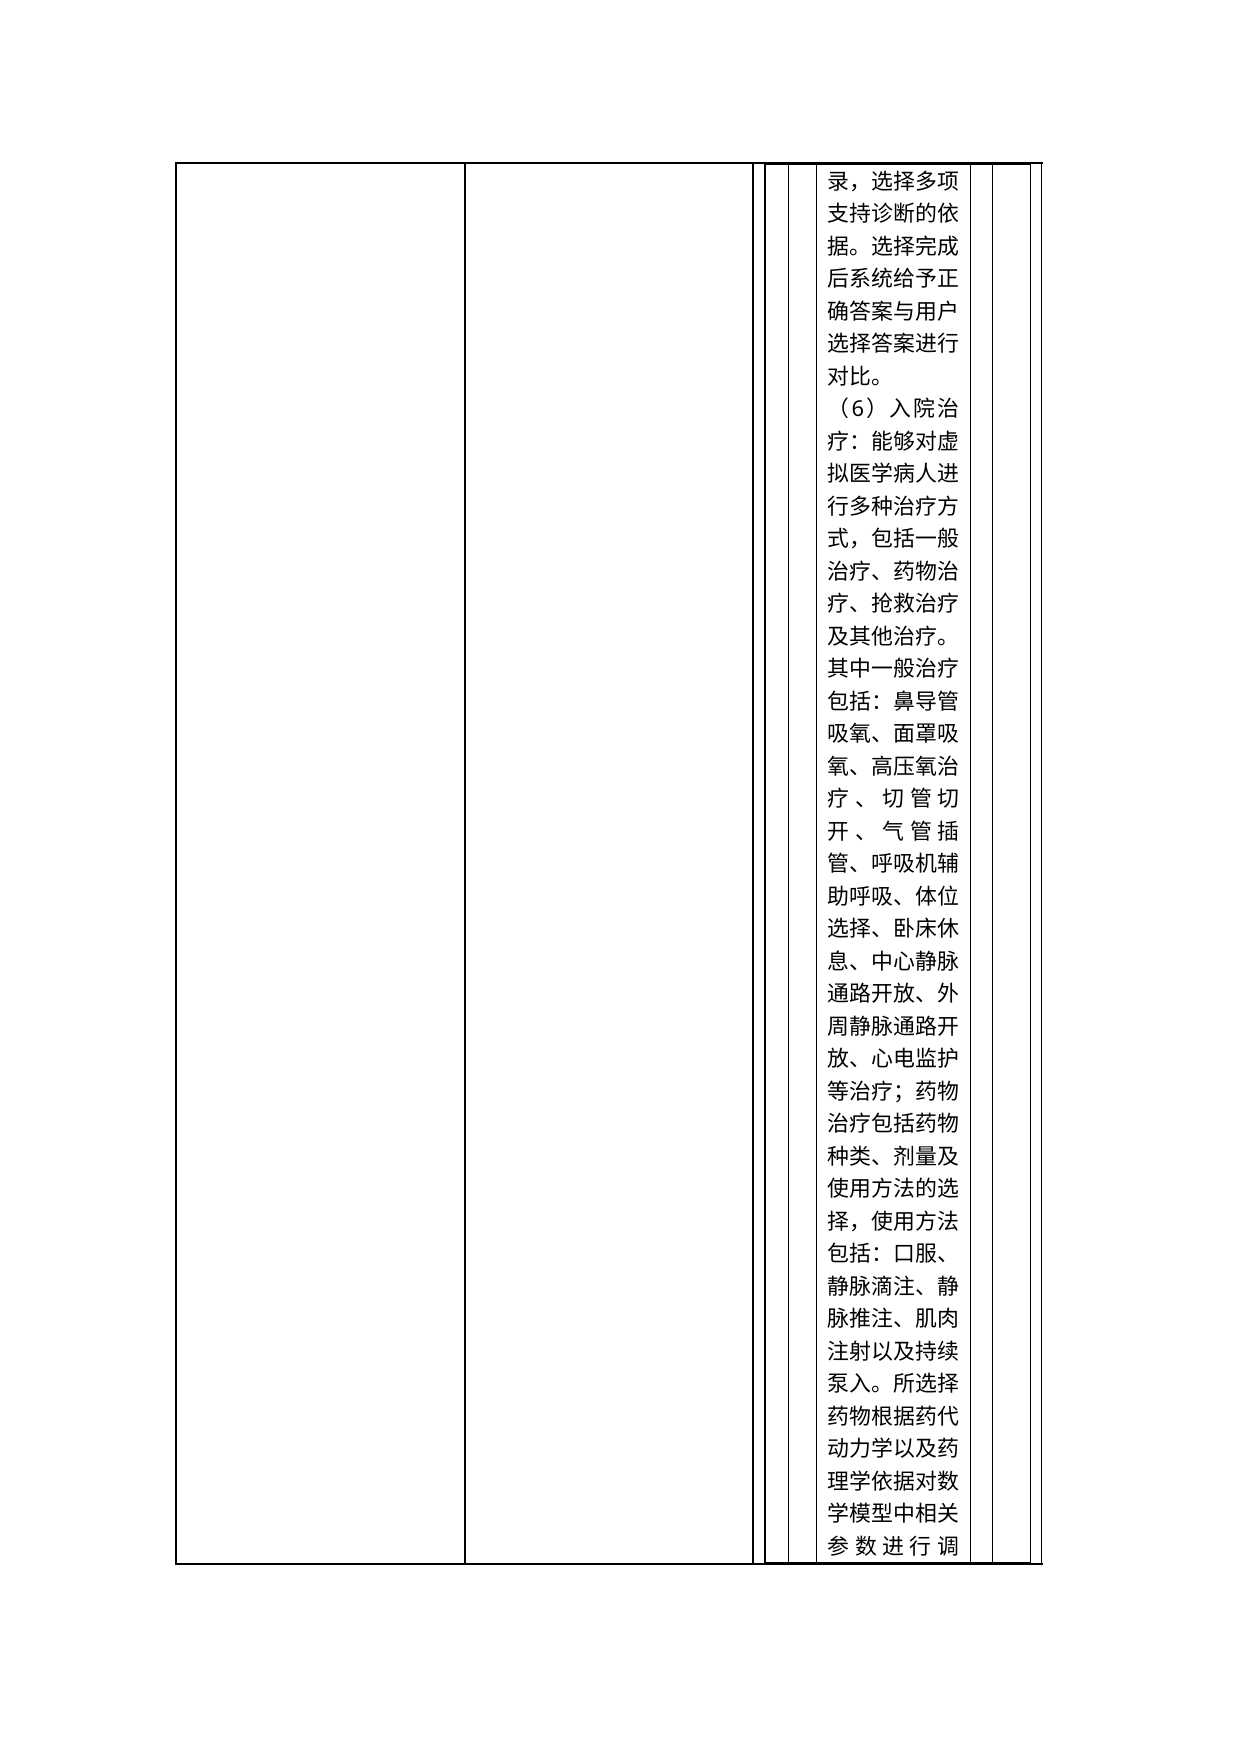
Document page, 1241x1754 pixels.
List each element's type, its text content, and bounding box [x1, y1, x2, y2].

table_cell 2 [177, 164, 464, 1563]
table_cell [754, 164, 764, 1563]
table_cell [466, 164, 752, 1563]
table_cell [971, 165, 992, 1562]
table_cell [1031, 164, 1041, 1563]
table_cell [817, 165, 970, 1562]
table_cell [993, 165, 1030, 1562]
table_cell [766, 165, 788, 1562]
table_cell [789, 165, 816, 1562]
